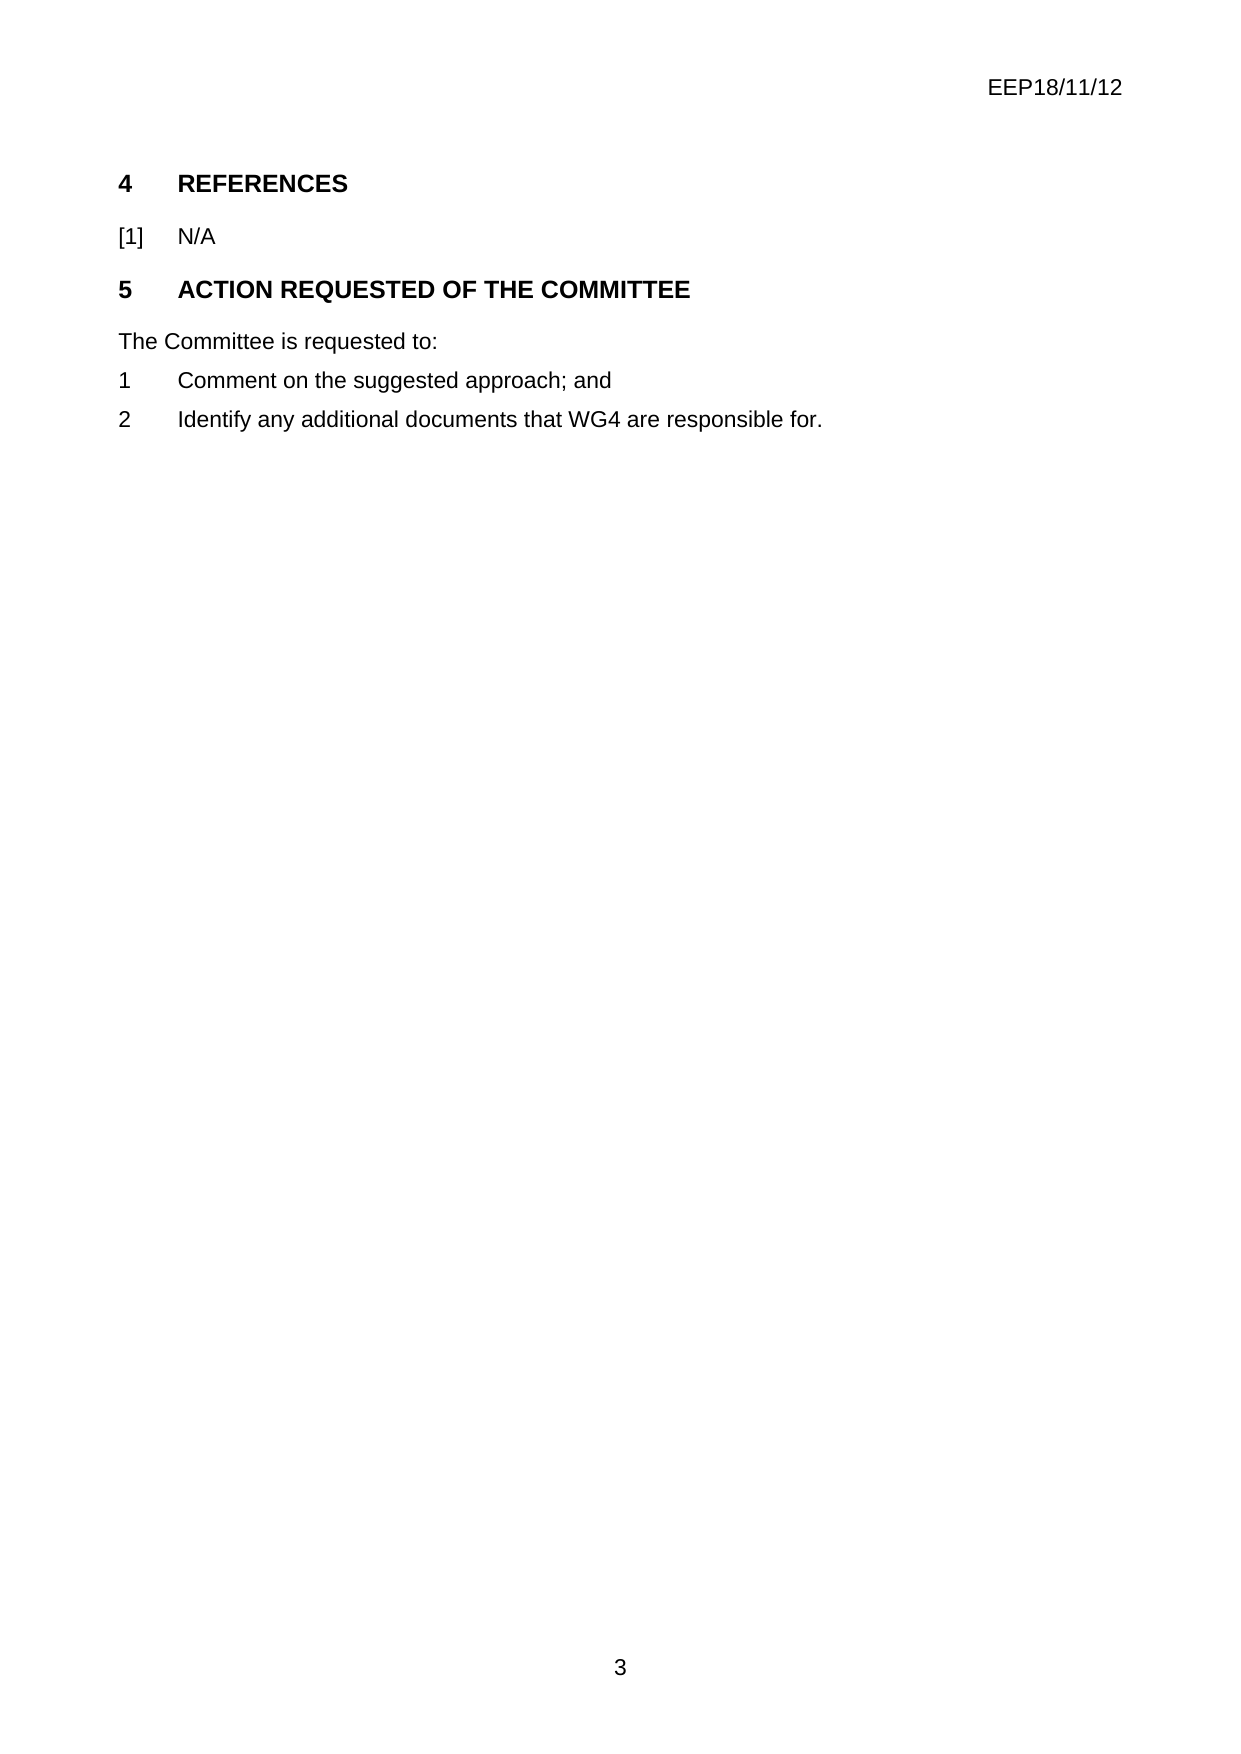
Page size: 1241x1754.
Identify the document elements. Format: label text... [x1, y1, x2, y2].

subtitle Action requested of the Committee [118, 274, 1122, 303]
subtitle References [118, 169, 1122, 198]
list Comment on the suggested approach; and [118, 367, 1122, 393]
text N/A [118, 223, 1122, 249]
list Identify any additional documents that WG4 are responsible for. [118, 406, 1122, 432]
text The Committee is requested to: [118, 328, 1122, 355]
